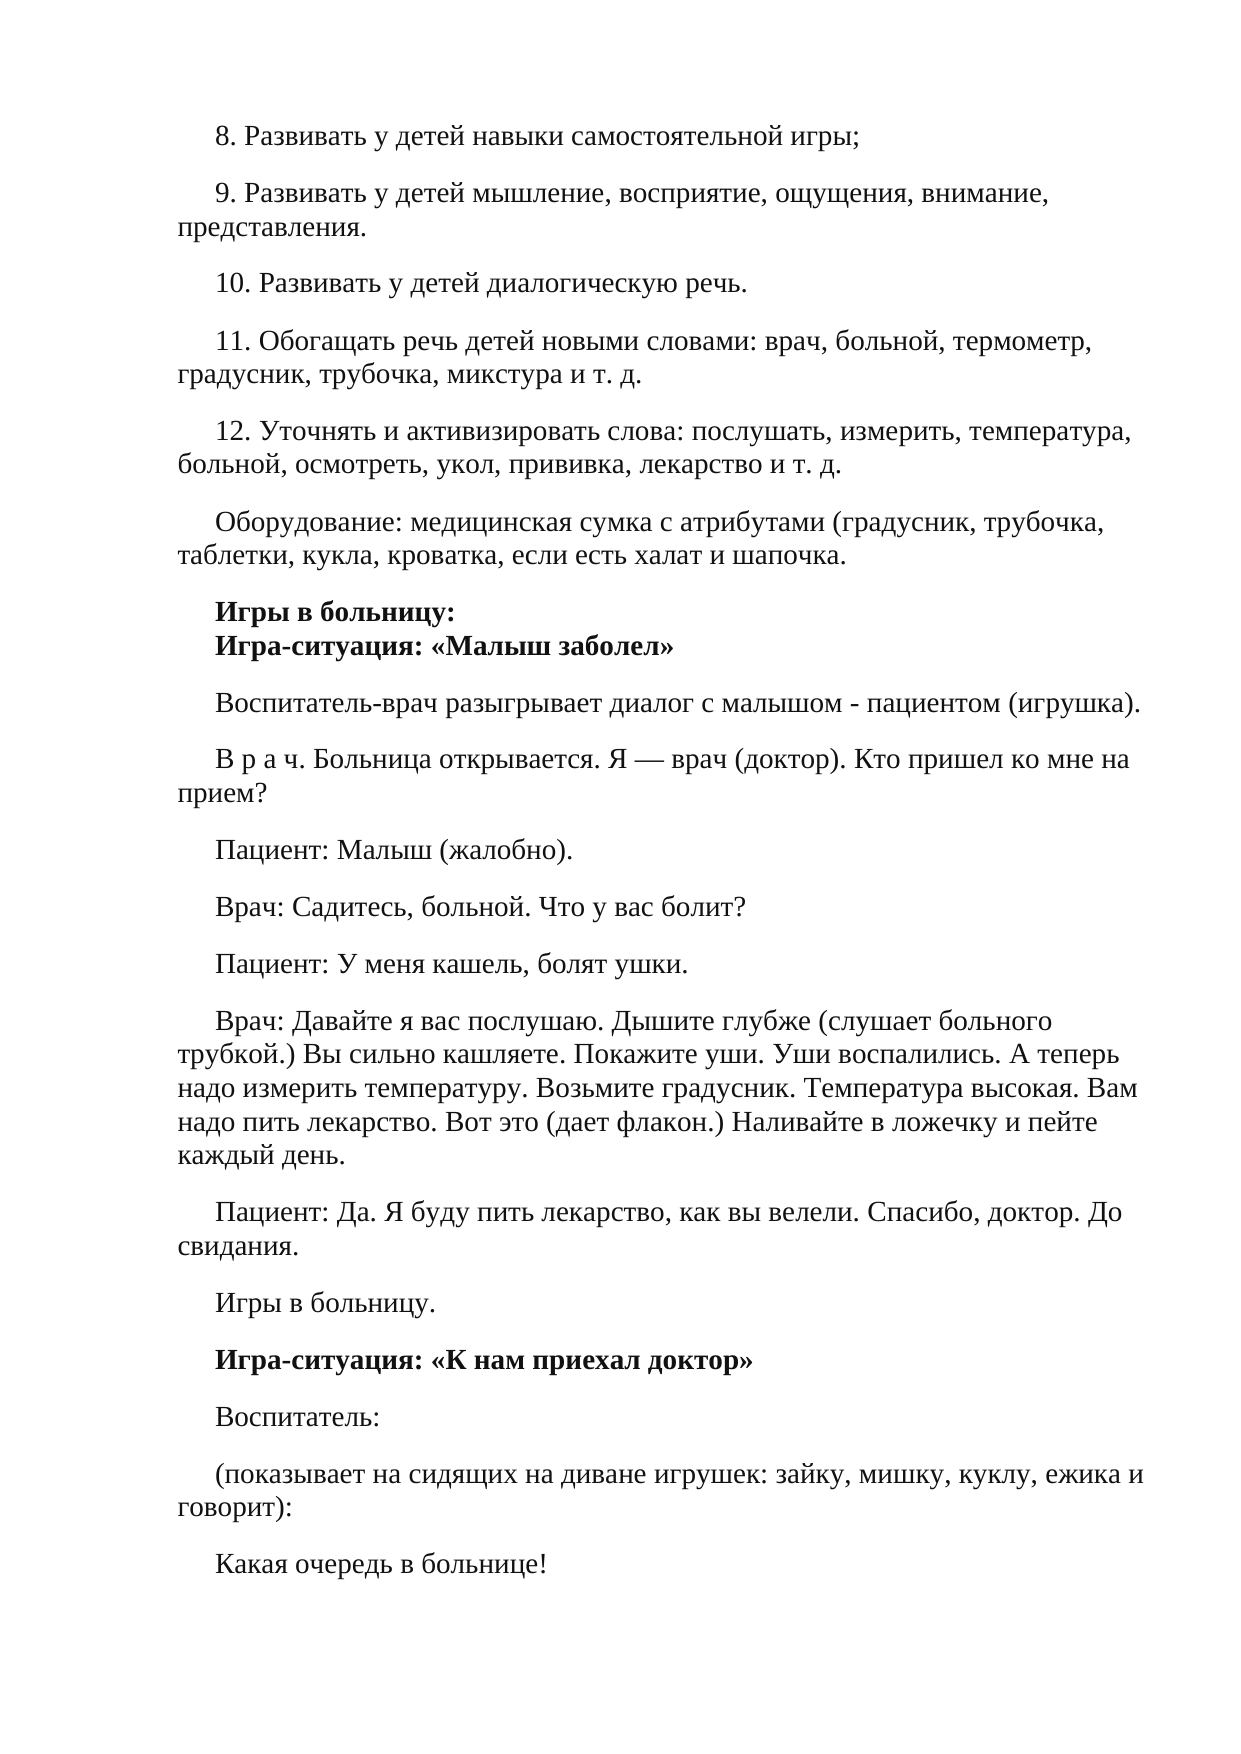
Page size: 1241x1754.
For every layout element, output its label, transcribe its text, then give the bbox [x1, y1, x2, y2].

text 12. Уточнять и активизировать слова: послушать, измерить, температура, больной, осмотреть, укол, прививка, лекарство и т. д. [177, 413, 1152, 480]
text Врач: Садитесь, больной. Что у вас болит? [177, 889, 1152, 923]
text Пациент: У меня кашель, болят ушки. [177, 946, 1152, 980]
text Игра-ситуация: «Малыш заболел» [177, 628, 1152, 661]
text Оборудование: медицинская сумка с атрибутами (градусник, трубочка, таблетки, кукла, кроватка, если есть халат и шапочка. [177, 504, 1152, 571]
text 9. Развивать у детей мышление, восприятие, ощущения, внимание, представления. [177, 175, 1152, 242]
text 10. Развивать у детей диалогическую речь. [177, 266, 1152, 299]
text Врач: Давайте я вас послушаю. Дышите глубже (слушает больного трубкой.) Вы сильно кашляете. Покажите уши. Уши воспалились. А теперь надо измерить температуру. Возьмите градусник. Температура высокая. Вам надо пить лекарство. Вот это (дает флакон.) Наливайте в ложечку и пейте каждый день. [177, 1003, 1152, 1171]
text Пациент: Да. Я буду пить лекарство, как вы велели. Спасибо, доктор. До свидания. [177, 1194, 1152, 1261]
text 8. Развивать у детей навыки самостоятельной игры; [177, 118, 1152, 152]
text Игра-ситуация: «К нам приехал доктор» [177, 1342, 1152, 1375]
text Игры в больницу. [177, 1285, 1152, 1318]
text 11. Обогащать речь детей новыми словами: врач, больной, термометр, градусник, трубочка, микстура и т. д. [177, 323, 1152, 390]
text Игры в больницу: [177, 594, 1152, 628]
text (показывает на сидящих на диване игрушек: зайку, мишку, куклу, ежика и говорит): [177, 1456, 1152, 1523]
text Воспитатель-врач разыгрывает диалог с малышом - пациентом (игрушка). [177, 685, 1152, 718]
text Воспитатель: [177, 1399, 1152, 1432]
text Какая очередь в больнице! [177, 1546, 1152, 1580]
text В р а ч. Больница открывается. Я — врач (доктор). Кто пришел ко мне на прием? [177, 742, 1152, 809]
text Пациент: Малыш (жалобно). [177, 832, 1152, 866]
